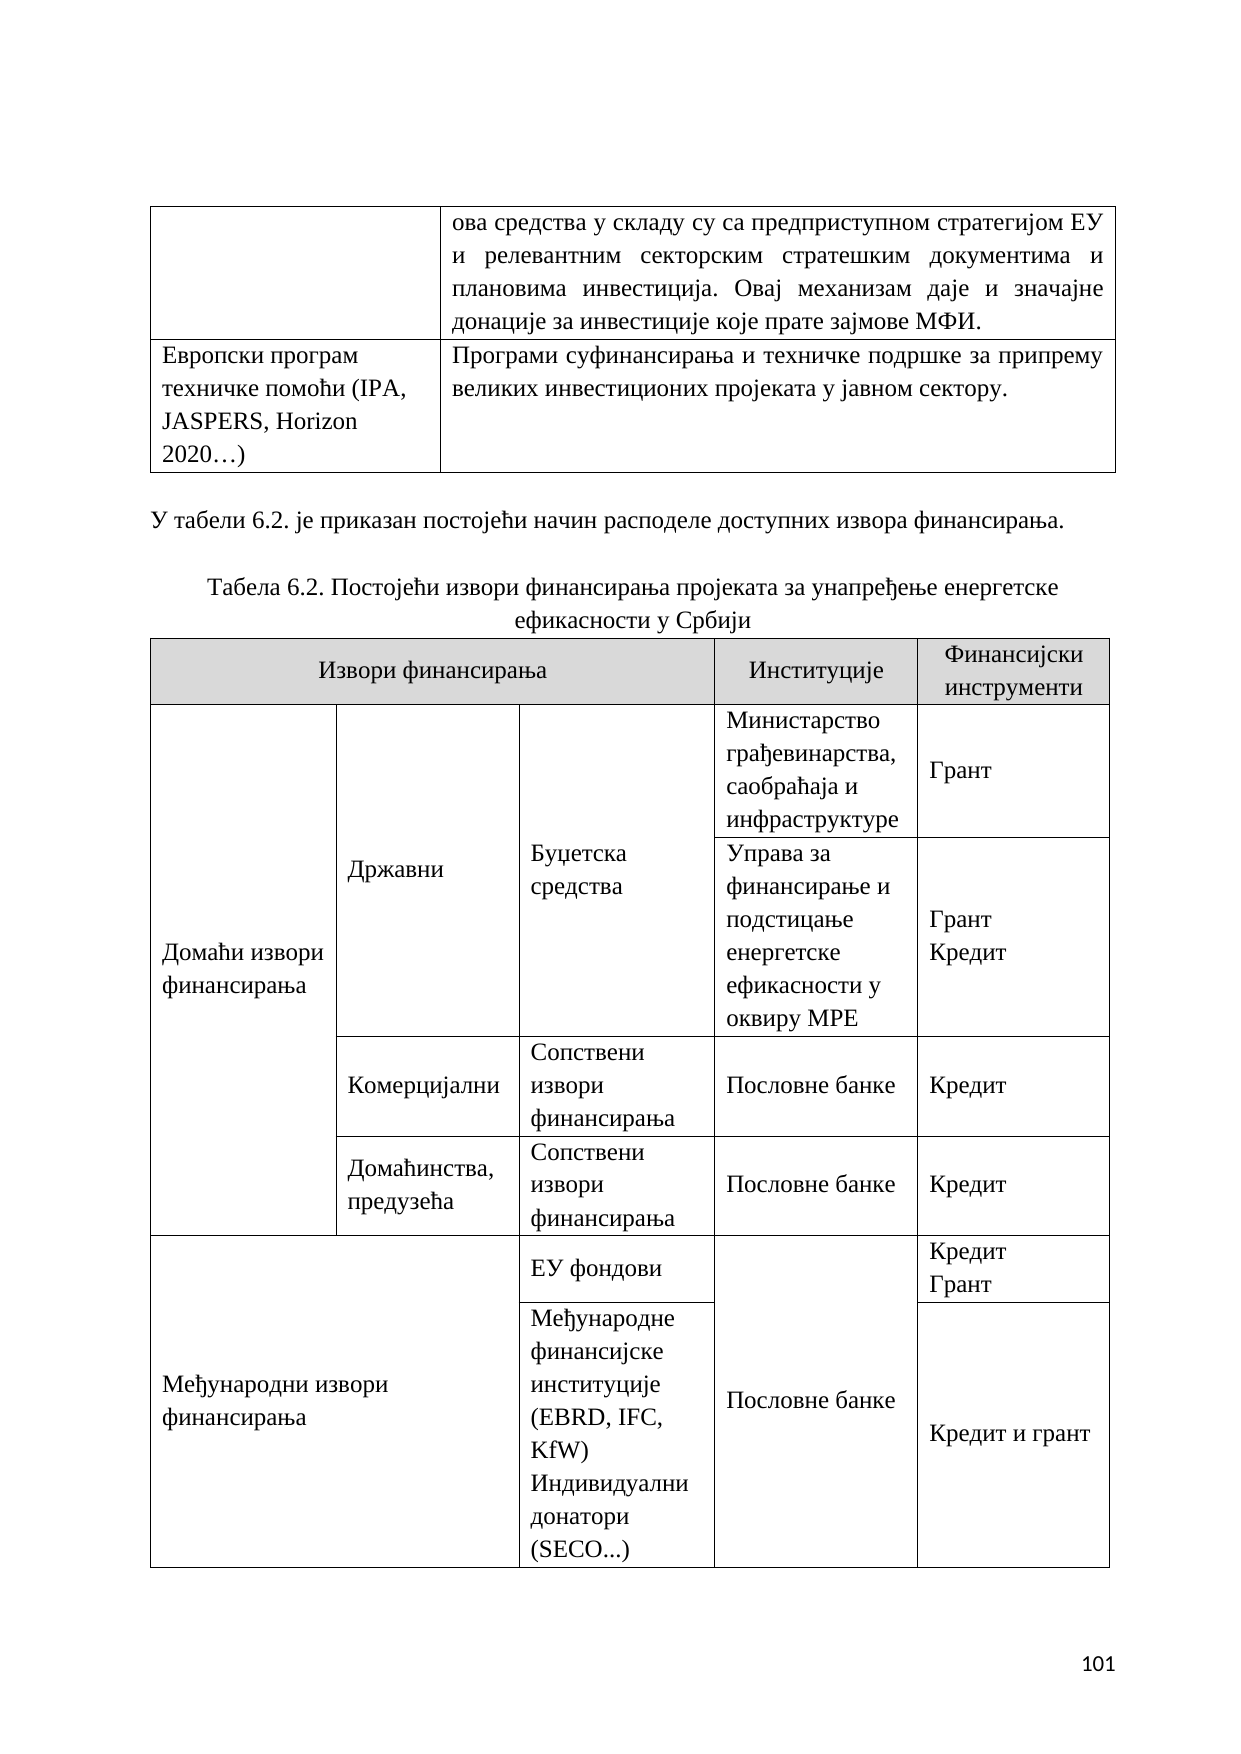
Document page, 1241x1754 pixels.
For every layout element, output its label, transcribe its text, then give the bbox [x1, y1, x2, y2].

table_cell Кредит [918, 1037, 1109, 1136]
table_cell Комерцијални [337, 1037, 519, 1136]
table_cell Домаћинства, предузећа [337, 1137, 519, 1235]
table_cell Кредит и грант [918, 1303, 1109, 1567]
table_cell Буџетска средства [520, 705, 714, 1036]
table_header Извори финансирања [151, 639, 714, 704]
table_cell Грант [918, 705, 1109, 837]
table_cell Кредит Грант [918, 1236, 1109, 1302]
table_cell Сопствени извори финансирања [520, 1037, 714, 1136]
table_cell Европски програм техничке помоћи (IPA, JASPERS, Horizon 2020…) [151, 340, 440, 472]
table_cell ЕУ фондови [520, 1236, 714, 1302]
table_cell Међународне финансијске институције (EBRD, IFC, KfW) Индивидуални донатори (SECO...) [520, 1303, 714, 1567]
table_cell Кредит [918, 1137, 1109, 1235]
table_cell Управа за финансирање и подстицање енергетске ефикасности у оквиру МРЕ [715, 838, 917, 1036]
table_cell Пословне банке [715, 1137, 917, 1235]
text Табела 6.2. Постојећи извори финансирања пројеката за унапређење енергетске ефикасности у Србији [150, 572, 1116, 633]
table_cell Сопствени извори финансирања [520, 1137, 714, 1235]
table_cell Грант Кредит [918, 838, 1109, 1036]
table_header Финансијски инструменти [918, 639, 1109, 704]
table_cell Пословне банке [715, 1236, 917, 1567]
table_cell Министарство грађевинарства, саобраћаја и инфраструктуре [715, 705, 917, 837]
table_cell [441, 207, 1115, 339]
table_cell Државни [337, 705, 519, 1036]
table_cell Програми суфинансирања и техничке подршке за припрему великих инвестиционих пројеката у јавном сектору. [441, 340, 1115, 472]
table_header Институције [715, 639, 917, 704]
table_cell Пословне банке [715, 1037, 917, 1136]
table_cell Међународни извори финансирања [151, 1236, 519, 1567]
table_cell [151, 207, 440, 339]
text У табели 6.2. је приказан постојећи начин расподеле доступних извора финансирања. [150, 506, 1116, 534]
table_cell Домаћи извори финансирања [151, 705, 336, 1235]
